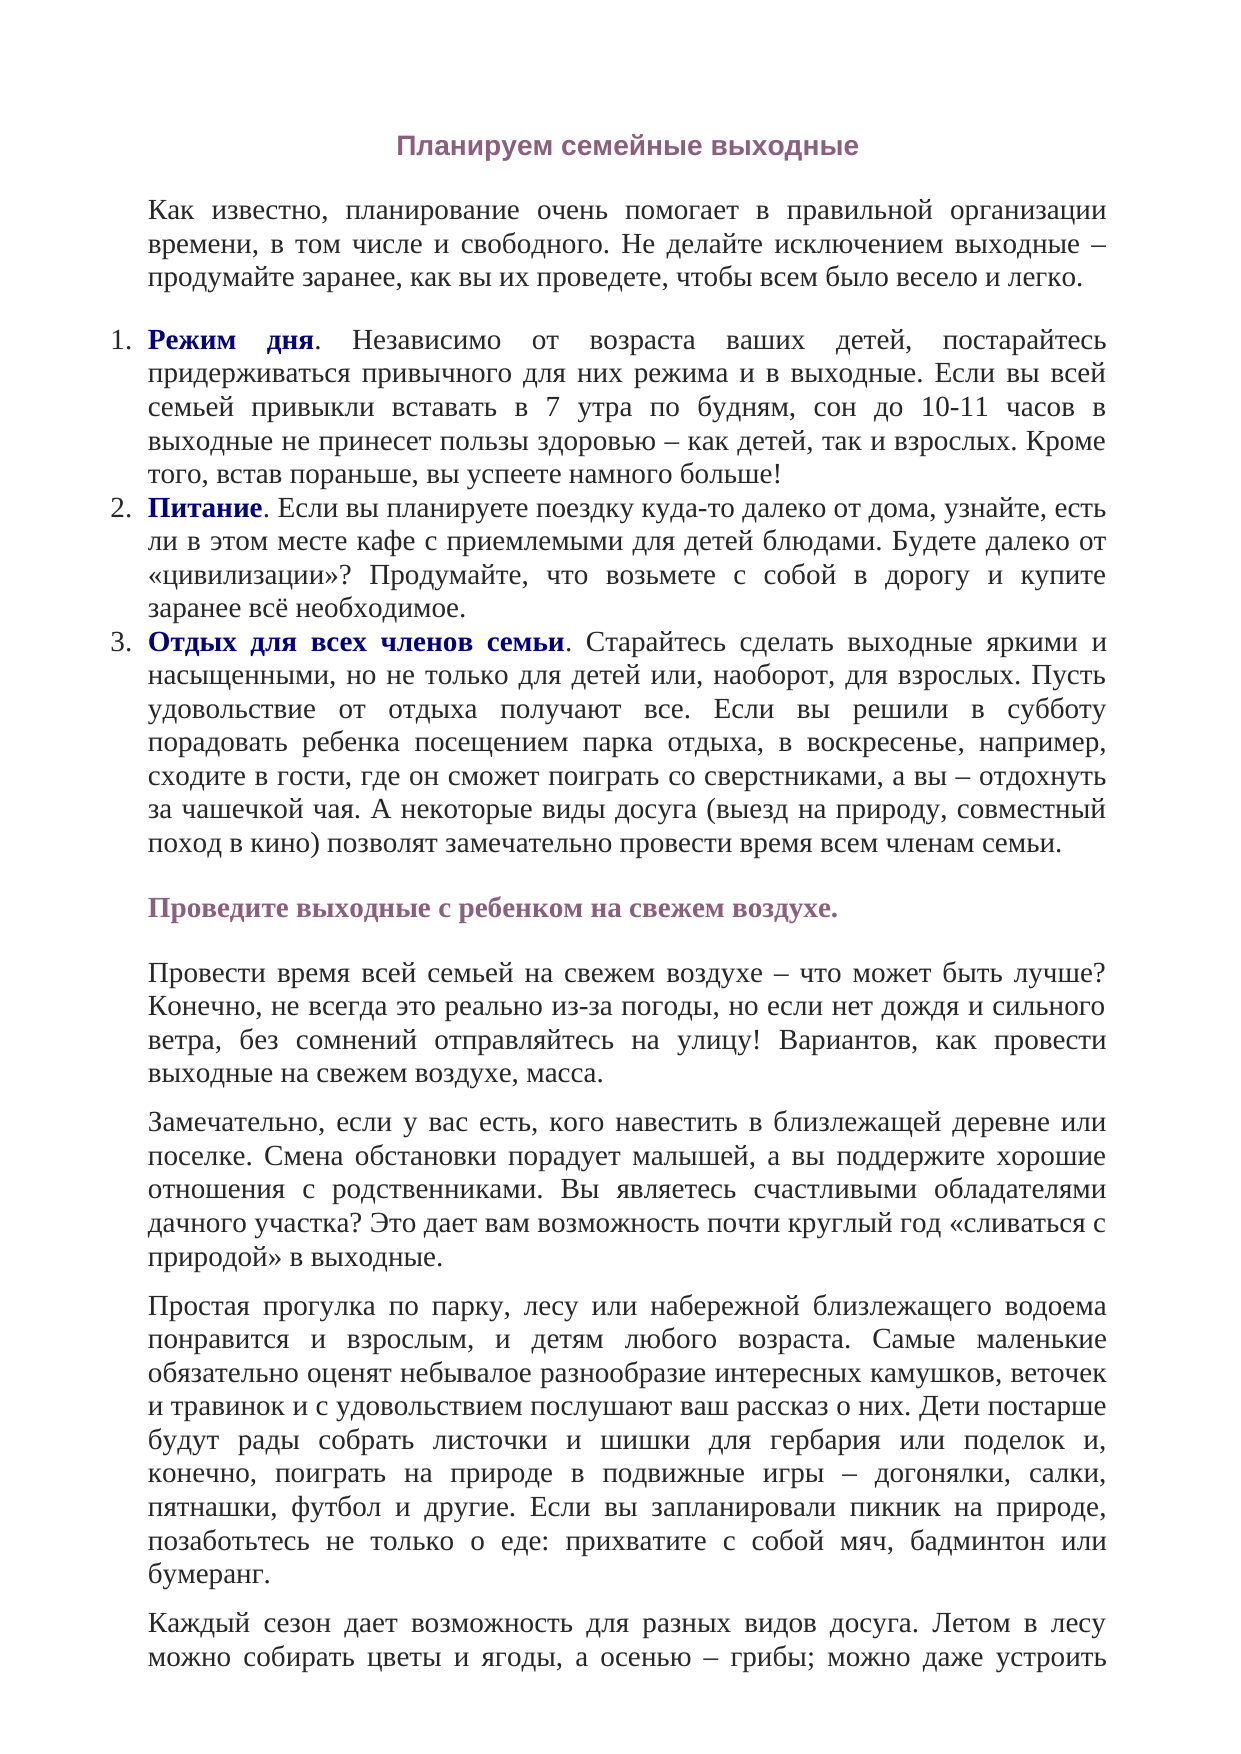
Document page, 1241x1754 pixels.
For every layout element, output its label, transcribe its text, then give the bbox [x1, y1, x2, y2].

text Планируем семейные выходные [118, 129, 1137, 161]
list Режим дня. Независимо от возраста ваших детей, постарайтесь придерживаться привычного для них режима и в выходные. Если вы всей семьей привыкли вставать в 7 утра по будням, сон до 10-11 часов в выходные не принесет пользы здоровью – как детей, так и взрослых. Кроме того, встав пораньше, вы успеете намного больше! [110, 322, 1107, 490]
text Как известно, планирование очень помогает в правильной организации времени, в том числе и свободного. Не делайте исключением выходные – продумайте заранее, как вы их проведете, чтобы всем было весело и легко. [148, 192, 1107, 293]
list Отдых для всех членов семьи. Старайтесь сделать выходные яркими и насыщенными, но не только для детей или, наоборот, для взрослых. Пусть удовольствие от отдыха получают все. Если вы решили в субботу порадовать ребенка посещением парка отдыха, в воскресенье, например, сходите в гости, где он сможет поиграть со сверстниками, а вы – отдохнуть за чашечкой чая. А некоторые виды досуга (выезд на природу, совместный поход в кино) позволят замечательно провести время всем членам семьи. [110, 624, 1107, 859]
text Провести время всей семьей на свежем воздухе – что может быть лучше? Конечно, не всегда это реально из-за погоды, но если нет дождя и сильного ветра, без сомнений отправляйтесь на улицу! Вариантов, как провести выходные на свежем воздухе, масса. [148, 955, 1107, 1089]
subtitle Проведите выходные с ребенком на свежем воздухе. [148, 890, 1107, 923]
list Питание. Если вы планируете поездку куда-то далеко от дома, узнайте, есть ли в этом месте кафе с приемлемыми для детей блюдами. Будете далеко от «цивилизации»? Продумайте, что возьмете с собой в дорогу и купите заранее всё необходимое. [110, 490, 1107, 624]
text Замечательно, если у вас есть, кого навестить в близлежащей деревне или поселке. Смена обстановки порадует малышей, а вы поддержите хорошие отношения с родственниками. Вы являетесь счастливыми обладателями дачного участка? Это дает вам возможность почти круглый год «сливаться с природой» в выходные. [148, 1104, 1107, 1272]
text Простая прогулка по парку, лесу или набережной близлежащего водоема понравится и взрослым, и детям любого возраста. Самые маленькие обязательно оценят небывалое разнообразие интересных камушков, веточек и травинок и с удовольствием послушают ваш рассказ о них. Дети постарше будут рады собрать листочки и шишки для гербария или поделок и, конечно, поиграть на природе в подвижные игры – догонялки, салки, пятнашки, футбол и другие. Если вы запланировали пикник на природе, позаботьтесь не только о еде: прихватите с собой мяч, бадминтон или бумеранг. [148, 1288, 1107, 1590]
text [148, 1605, 1107, 1672]
